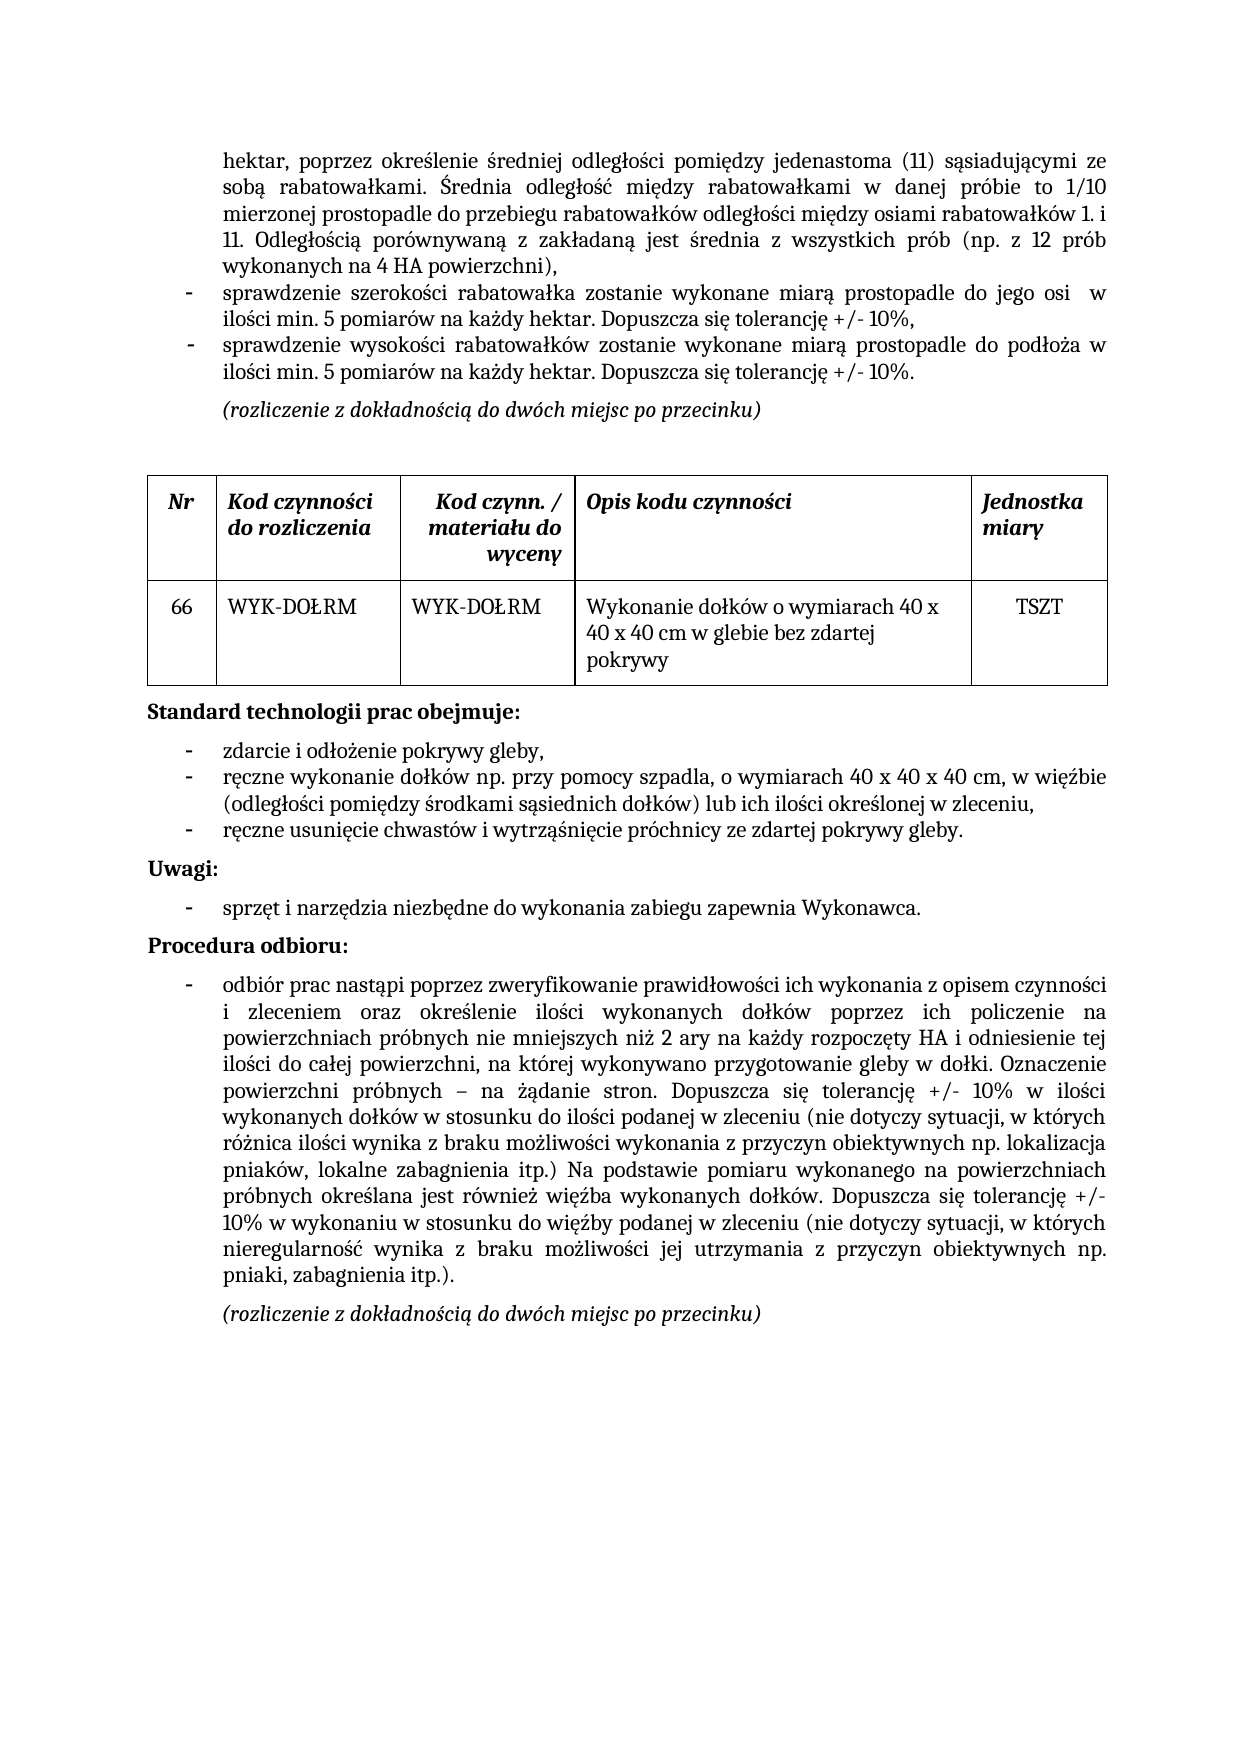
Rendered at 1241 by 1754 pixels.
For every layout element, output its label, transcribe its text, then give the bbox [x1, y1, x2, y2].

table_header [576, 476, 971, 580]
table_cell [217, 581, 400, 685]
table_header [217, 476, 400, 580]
list sprawdzenie wysokości rabatowałków zostanie wykonane miarą prostopadle do podłoża w ilości min. 5 pomiarów na każdy hektar. Dopuszcza się tolerancję +/- 10%. [185, 332, 1107, 385]
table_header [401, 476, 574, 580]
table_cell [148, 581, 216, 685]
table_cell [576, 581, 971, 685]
text (rozliczenie z dokładnością do dwóch miejsc po przecinku) [148, 1301, 1107, 1327]
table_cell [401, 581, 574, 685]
text Standard technologii prac obejmuje: [148, 699, 1107, 725]
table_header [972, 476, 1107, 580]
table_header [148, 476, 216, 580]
list zdarcie i odłożenie pokrywy gleby, [185, 738, 1107, 764]
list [185, 148, 1107, 279]
list sprzęt i narzędzia niezbędne do wykonania zabiegu zapewnia Wykonawca. [185, 894, 1107, 921]
list ręczne wykonanie dołków np. przy pomocy szpadla, o wymiarach 40 x 40 x 40 cm, w więźbie (odległości pomiędzy środkami sąsiednich dołków) lub ich ilości określonej w zleceniu, [185, 764, 1107, 817]
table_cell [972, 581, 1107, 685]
list sprawdzenie szerokości rabatowałka zostanie wykonane miarą prostopadle do jego osi w ilości min. 5 pomiarów na każdy hektar. Dopuszcza się tolerancję +/- 10%, [185, 279, 1107, 332]
text Procedura odbioru: [148, 933, 1107, 959]
text Uwagi: [148, 856, 1107, 882]
list ręczne usunięcie chwastów i wytrząśnięcie próchnicy ze zdartej pokrywy gleby. [185, 817, 1107, 843]
text (rozliczenie z dokładnością do dwóch miejsc po przecinku) [148, 397, 1107, 424]
list odbiór prac nastąpi poprzez zweryfikowanie prawidłowości ich wykonania z opisem czynności i zleceniem oraz określenie ilości wykonanych dołków poprzez ich policzenie na powierzchniach próbnych nie mniejszych niż 2 ary na każdy rozpoczęty HA i odniesienie tej ilości do całej powierzchni, na której wykonywano przygotowanie gleby w dołki. Oznaczenie powierzchni próbnych – na żądanie stron. Dopuszcza się tolerancję +/- 10% w ilości wykonanych dołków w stosunku do ilości podanej w zleceniu (nie dotyczy sytuacji, w których różnica ilości wynika z braku możliwości wykonania z przyczyn obiektywnych np. lokalizacja pniaków, lokalne zabagnienia itp.) Na podstawie pomiaru wykonanego na powierzchniach próbnych określana jest również więźba wykonanych dołków. Dopuszcza się tolerancję +/- 10% w wykonaniu w stosunku do więźby podanej w zleceniu (nie dotyczy sytuacji, w których nieregularność wynika z braku możliwości jej utrzymania z przyczyn obiektywnych np. pniaki, zabagnienia itp.). [185, 972, 1107, 1288]
